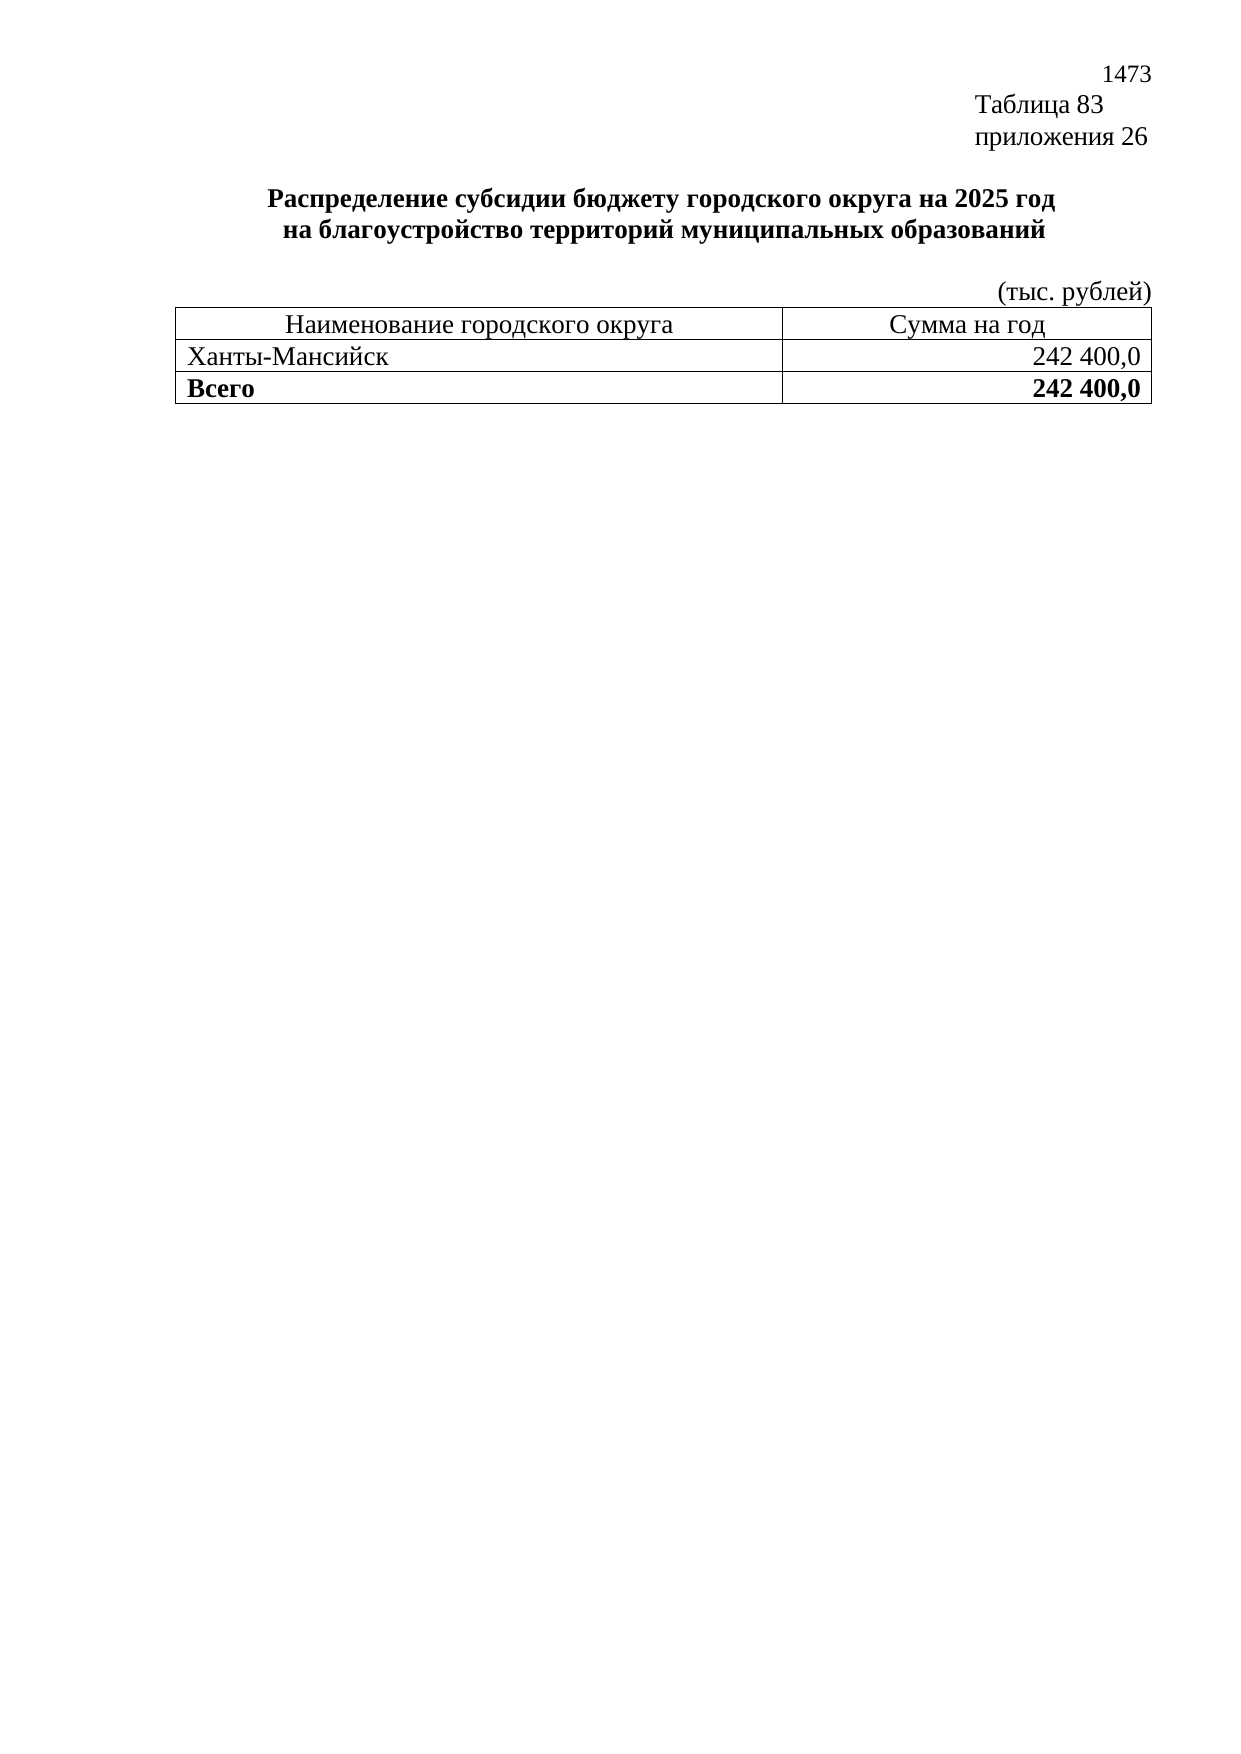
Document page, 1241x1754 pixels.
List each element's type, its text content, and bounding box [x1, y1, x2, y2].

text приложения 26 [974, 120, 1152, 151]
table_header Сумма на год [783, 308, 1151, 339]
table_cell Всего [176, 372, 782, 403]
table_cell Ханты-Мансийск [176, 340, 782, 371]
table_header Наименование городского округа [176, 308, 782, 339]
table_cell 242 400,0 [783, 372, 1151, 403]
text Распределение субсидии бюджету городского округа на 2025 год на благоустройство территорий муниципальных образований [177, 182, 1152, 244]
table_cell 242 400,0 [783, 340, 1151, 371]
text Таблица 83 [974, 89, 1152, 120]
text (тыс. рублей) [177, 276, 1152, 307]
